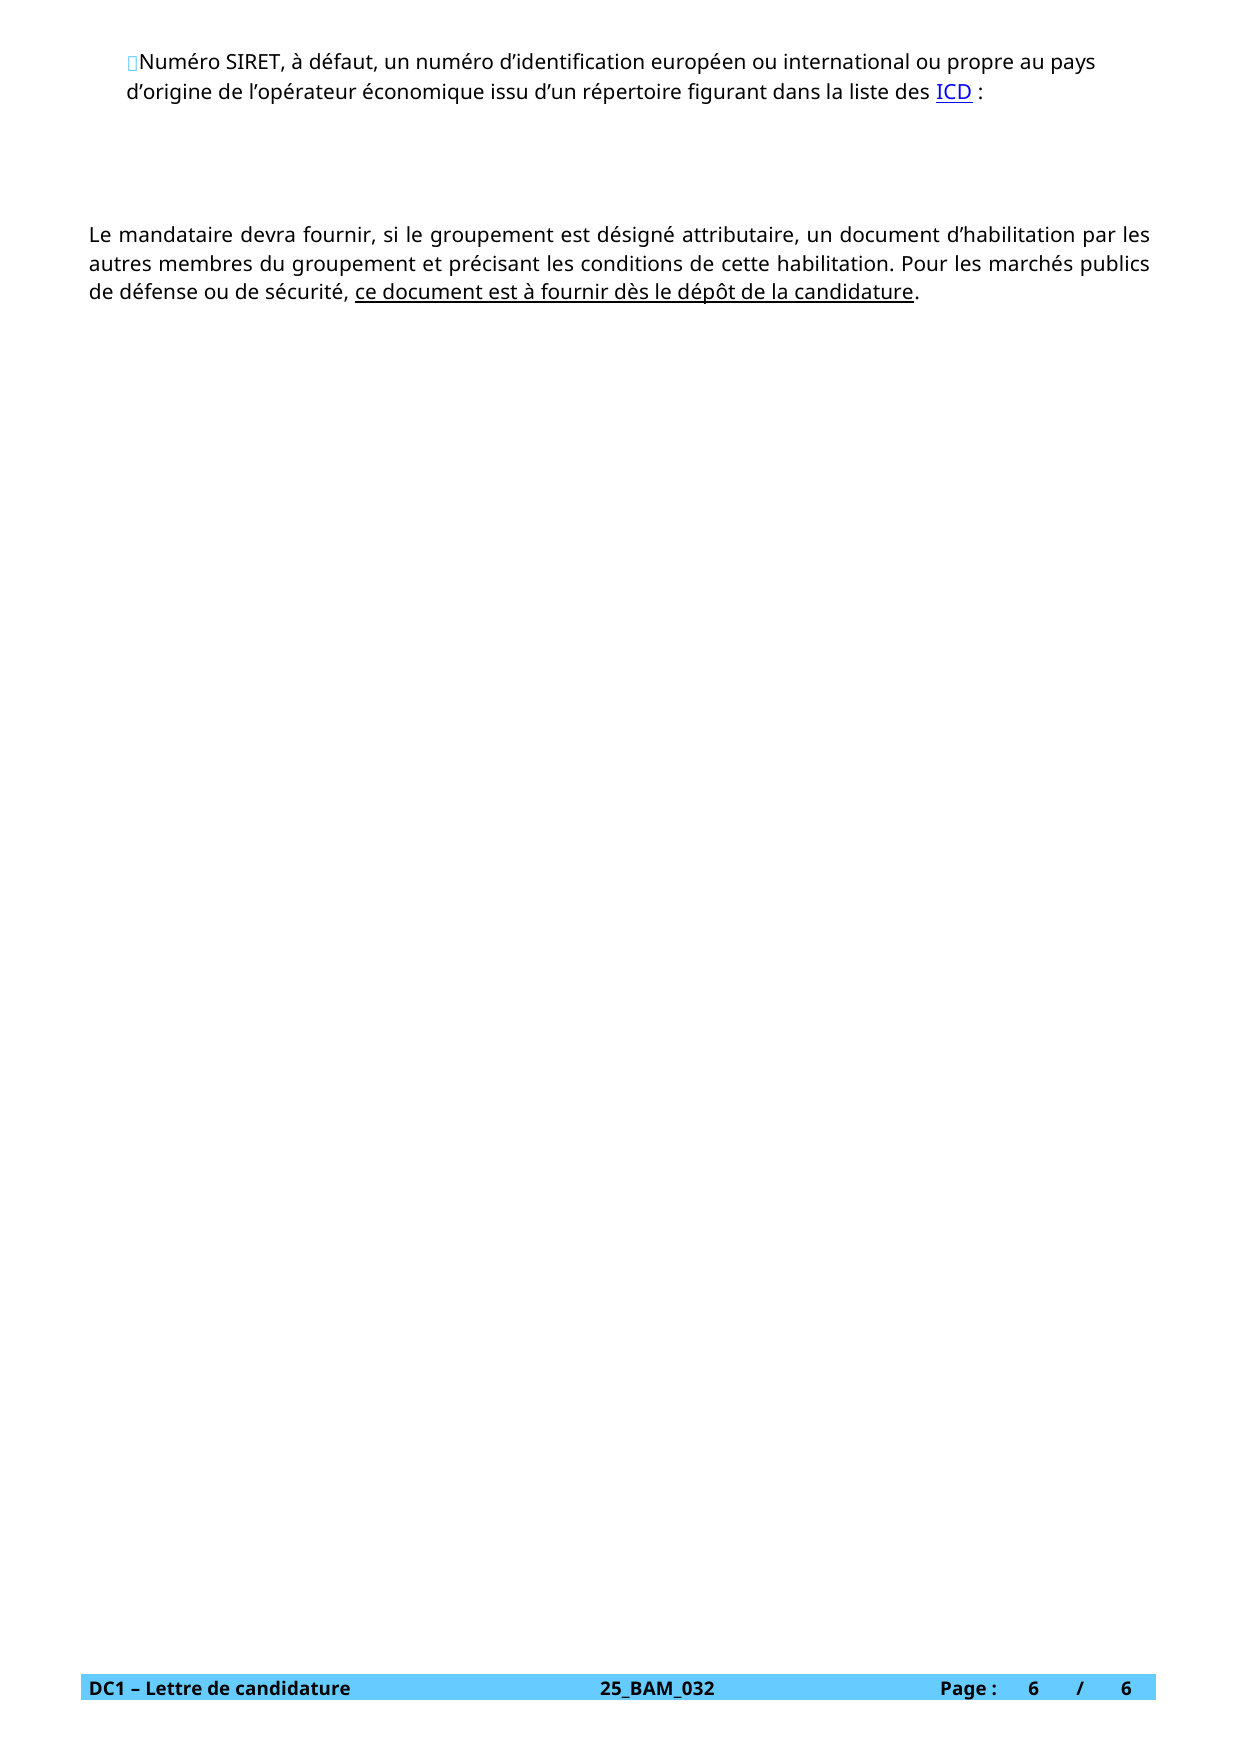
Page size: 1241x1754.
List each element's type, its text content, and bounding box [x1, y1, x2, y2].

text Numéro SIRET, à défaut, un numéro d’identification européen ou international ou propre au pays d’origine de l’opérateur économique issu d’un répertoire figurant dans la liste des ICD : [126, 47, 1152, 106]
text Le mandataire devra fournir, si le groupement est désigné attributaire, un document d’habilitation par les autres membres du groupement et précisant les conditions de cette habilitation. Pour les marchés publics de défense ou de sécurité, ce document est à fournir dès le dépôt de la candidature. [89, 220, 1152, 306]
